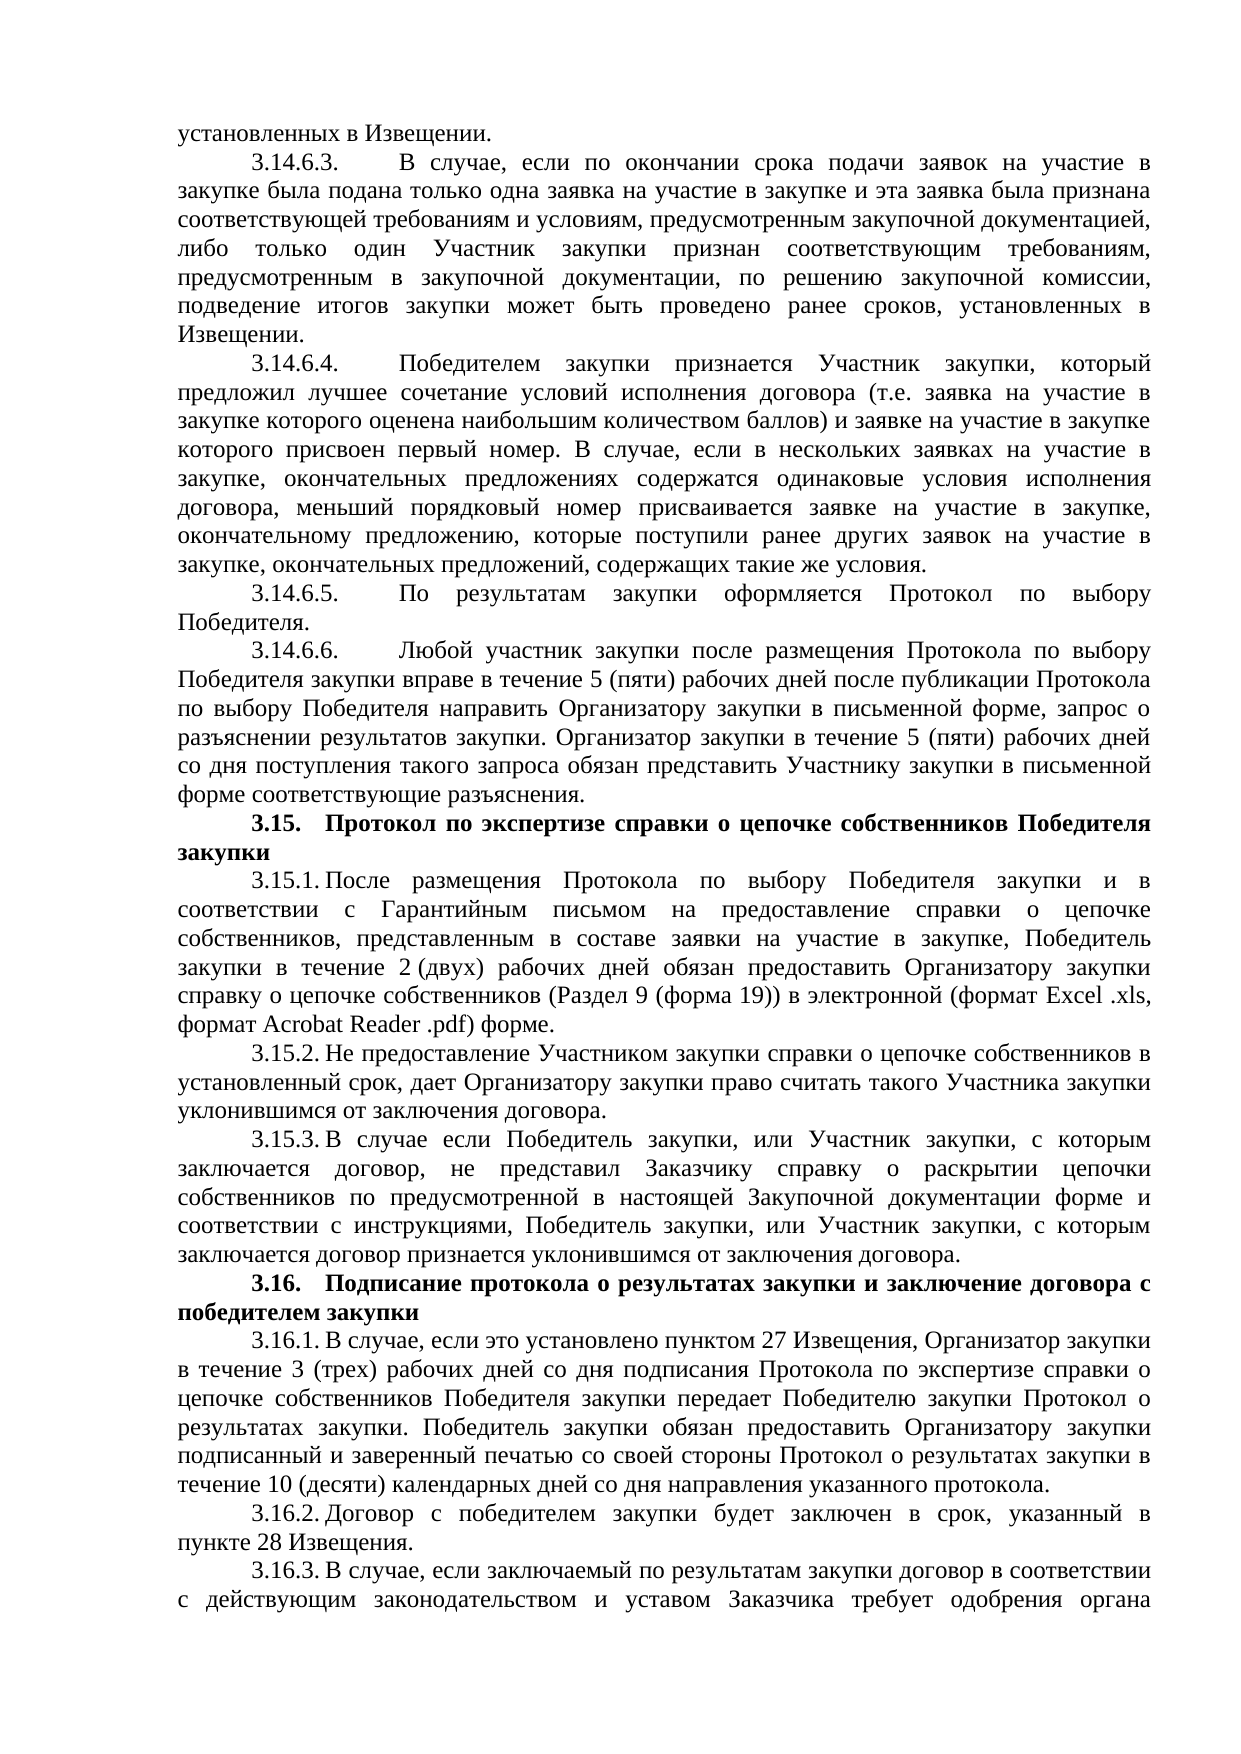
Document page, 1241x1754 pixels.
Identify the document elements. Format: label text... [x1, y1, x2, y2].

list Победителем закупки признается Участник закупки, который предложил лучшее сочетание условий исполнения договора (т.е. заявка на участие в закупке которого оценена наибольшим количеством баллов) и заявке на участие в закупке которого присвоен первый номер. В случае, если в нескольких заявках на участие в закупке, окончательных предложениях содержатся одинаковые условия исполнения договора, меньший порядковый номер присваивается заявке на участие в закупке, окончательному предложению, которые поступили ранее других заявок на участие в закупке, окончательных предложений, содержащих такие же условия. [177, 348, 1152, 578]
list В случае если Победитель закупки, или Участник закупки, с которым заключается договор, не представил Заказчику справку о раскрытии цепочки собственников по предусмотренной в настоящей Закупочной документации форме и соответствии с инструкциями, Победитель закупки, или Участник закупки, с которым заключается договор признается уклонившимся от заключения договора. [177, 1124, 1152, 1268]
list Протокол по экспертизе справки о цепочке собственников Победителя закупки [177, 808, 1152, 866]
list В случае, если это установлено пунктом 27 Извещения, Организатор закупки в течение 3 (трех) рабочих дней со дня подписания Протокола по экспертизе справки о цепочке собственников Победителя закупки передает Победителю закупки Протокол о результатах закупки. Победитель закупки обязан предоставить Организатору закупки подписанный и заверенный печатью со своей стороны Протокол о результатах закупки в течение 10 (десяти) календарных дней со дня направления указанного протокола. [177, 1326, 1152, 1498]
list Договор с победителем закупки будет заключен в срок, указанный в пункте 28 Извещения. [177, 1498, 1152, 1556]
list Не предоставление Участником закупки справки о цепочке собственников в установленный срок, дает Организатору закупки право считать такого Участника закупки уклонившимся от заключения договора. [177, 1038, 1152, 1124]
list Любой участник закупки после размещения Протокола по выбору Победителя закупки вправе в течение 5 (пяти) рабочих дней после публикации Протокола по выбору Победителя направить Организатору закупки в письменной форме, запрос о разъяснении результатов закупки. Организатор закупки в течение 5 (пяти) рабочих дней со дня поступления такого запроса обязан представить Участнику закупки в письменной форме соответствующие разъяснения. [177, 636, 1152, 808]
list По результатам закупки оформляется Протокол по выбору Победителя. [177, 578, 1152, 636]
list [177, 1556, 1152, 1613]
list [177, 118, 1152, 147]
list Подписание протокола о результатах закупки и заключение договора с победителем закупки [177, 1268, 1152, 1326]
list После размещения Протокола по выбору Победителя закупки и в соответствии с Гарантийным письмом на предоставление справки о цепочке собственников, представленным в составе заявки на участие в закупке, Победитель закупки в течение 2 (двух) рабочих дней обязан предоставить Организатору закупки справку о цепочке собственников (Раздел 9 (форма 19)) в электронной (формат Excel .xls, формат Acrobat Reader .pdf) форме. [177, 866, 1152, 1038]
list В случае, если по окончании срока подачи заявок на участие в закупке была подана только одна заявка на участие в закупке и эта заявка была признана соответствующей требованиям и условиям, предусмотренным закупочной документацией, либо только один Участник закупки признан соответствующим требованиям, предусмотренным в закупочной документации, по решению закупочной комиссии, подведение итогов закупки может быть проведено ранее сроков, установленных в Извещении. [177, 147, 1152, 348]
